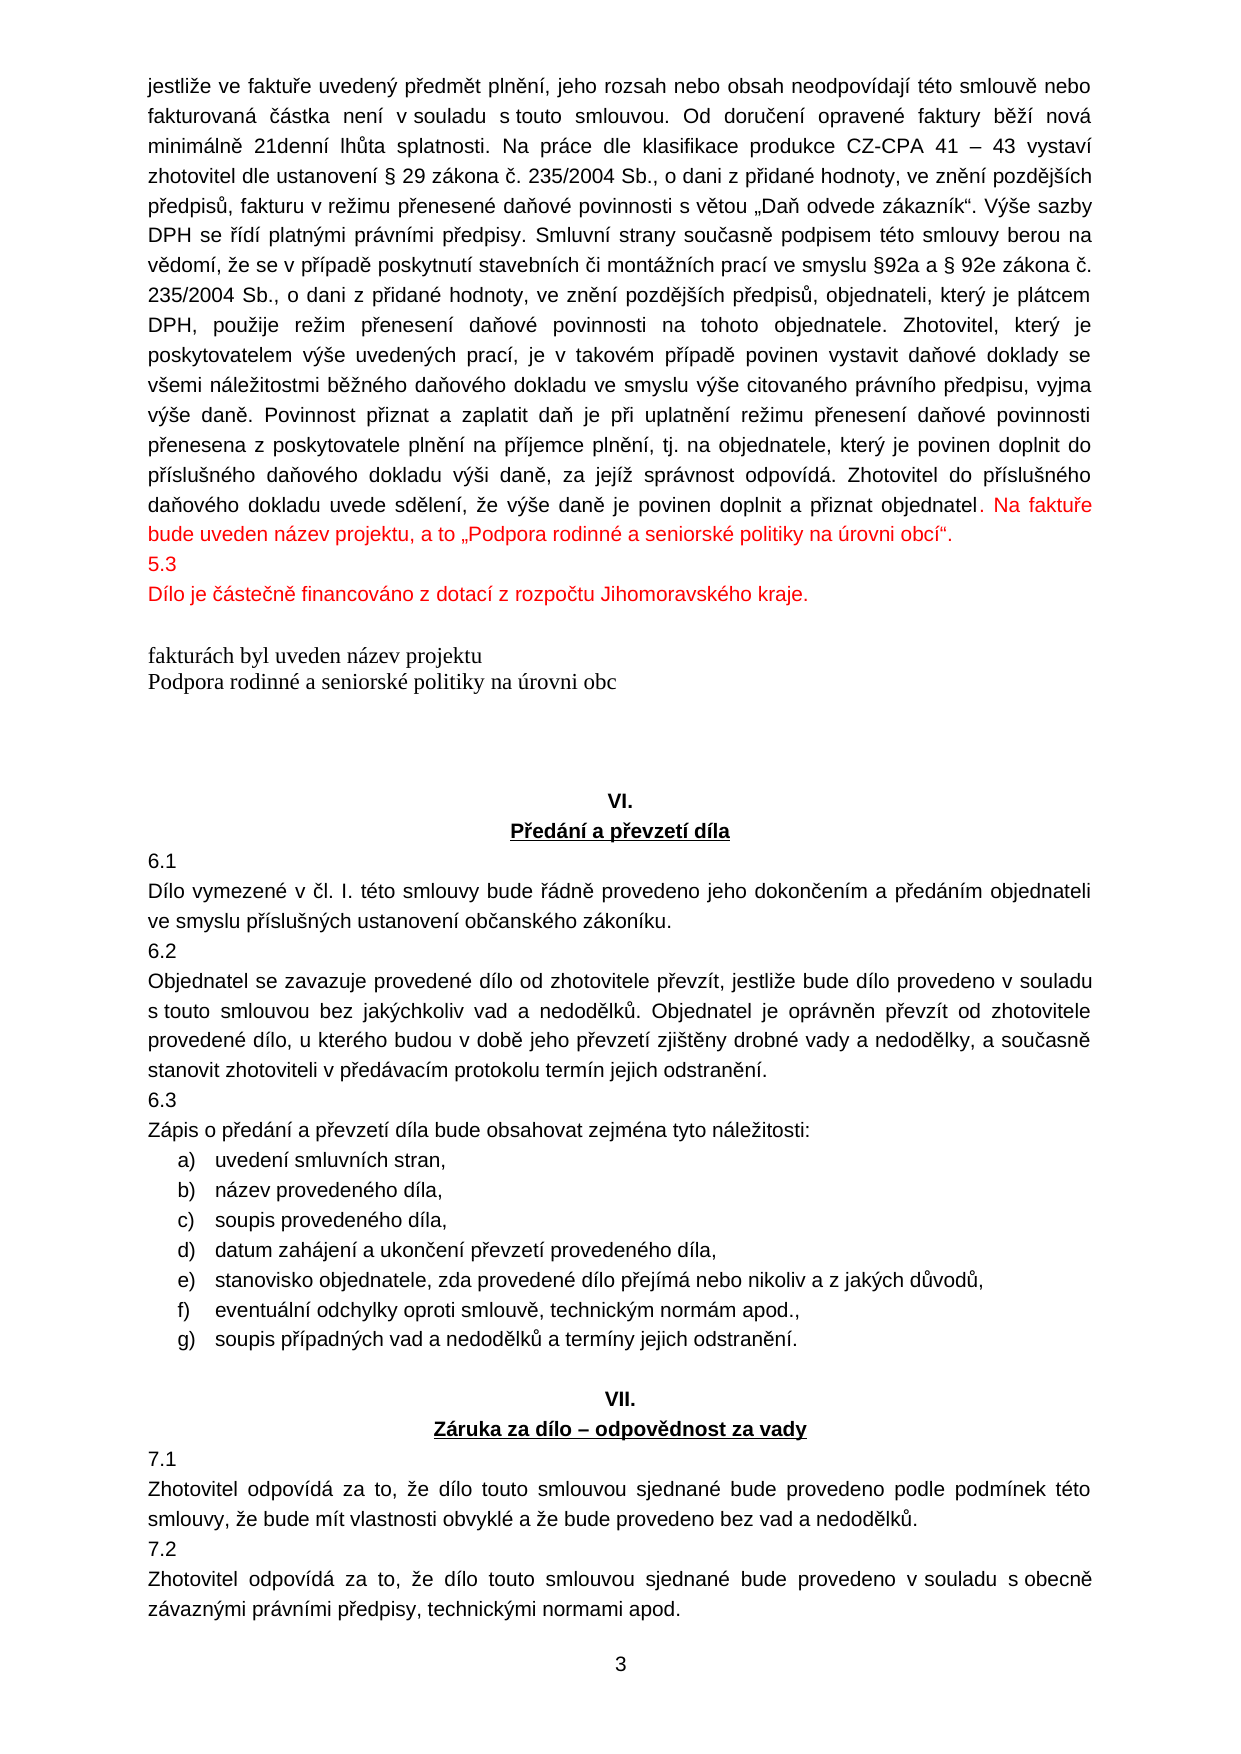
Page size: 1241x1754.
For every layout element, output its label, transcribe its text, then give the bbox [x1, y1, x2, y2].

text 5.3 [148, 552, 1092, 576]
list stanovisko objednatele, zda provedené dílo přejímá nebo nikoliv a z jakých důvodů, [177, 1267, 1092, 1291]
text Podpora rodinné a seniorské politiky na úrovni obc [148, 668, 1092, 694]
text Záruka za dílo – odpovědnost za vady [148, 1417, 1092, 1441]
text Předání a převzetí díla [148, 819, 1092, 843]
text Dílo vymezené v čl. I. této smlouvy bude řádně provedeno jeho dokončením a předáním objednateli ve smyslu příslušných ustanovení občanského zákoníku. [148, 879, 1092, 933]
text 6.3 [148, 1088, 1092, 1112]
list název provedeného díla, [177, 1178, 1092, 1202]
list uvedení smluvních stran, [177, 1148, 1092, 1172]
text fakturách byl uveden název projektu [148, 642, 1092, 668]
text 6.1 [148, 849, 1092, 873]
list datum zahájení a ukončení převzetí provedeného díla, [177, 1238, 1092, 1262]
text 7.1 [148, 1447, 1092, 1471]
text 7.2 [148, 1537, 1092, 1561]
text Objednatel se zavazuje provedené dílo od zhotovitele převzít, jestliže bude dílo provedeno v souladu s touto smlouvou bez jakýchkoliv vad a nedodělků. Objednatel je oprávněn převzít od zhotovitele provedené dílo, u kterého budou v době jeho převzetí zjištěny drobné vady a nedodělky, a současně stanovit zhotoviteli v předávacím protokolu termín jejich odstranění. [148, 968, 1092, 1082]
text VII. [148, 1387, 1092, 1411]
list soupis případných vad a nedodělků a termíny jejich odstranění. [177, 1327, 1092, 1351]
list soupis provedeného díla, [177, 1208, 1092, 1232]
text VI. [148, 789, 1092, 813]
text Dílo je částečně financováno z dotací z rozpočtu Jihomoravského kraje. [148, 582, 1092, 606]
text Zápis o předání a převzetí díla bude obsahovat zejména tyto náležitosti: [148, 1118, 1092, 1142]
text 6.2 [148, 939, 1092, 963]
text Zhotovitel odpovídá za to, že dílo touto smlouvou sjednané bude provedeno podle podmínek této smlouvy, že bude mít vlastnosti obvyklé a že bude provedeno bez vad a nedodělků. [148, 1477, 1092, 1531]
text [148, 74, 1092, 546]
text Zhotovitel odpovídá za to, že dílo touto smlouvou sjednané bude provedeno v souladu s obecně závaznými právními předpisy, technickými normami apod. [148, 1566, 1092, 1620]
list eventuální odchylky oproti smlouvě, technickým normám apod., [177, 1297, 1092, 1321]
